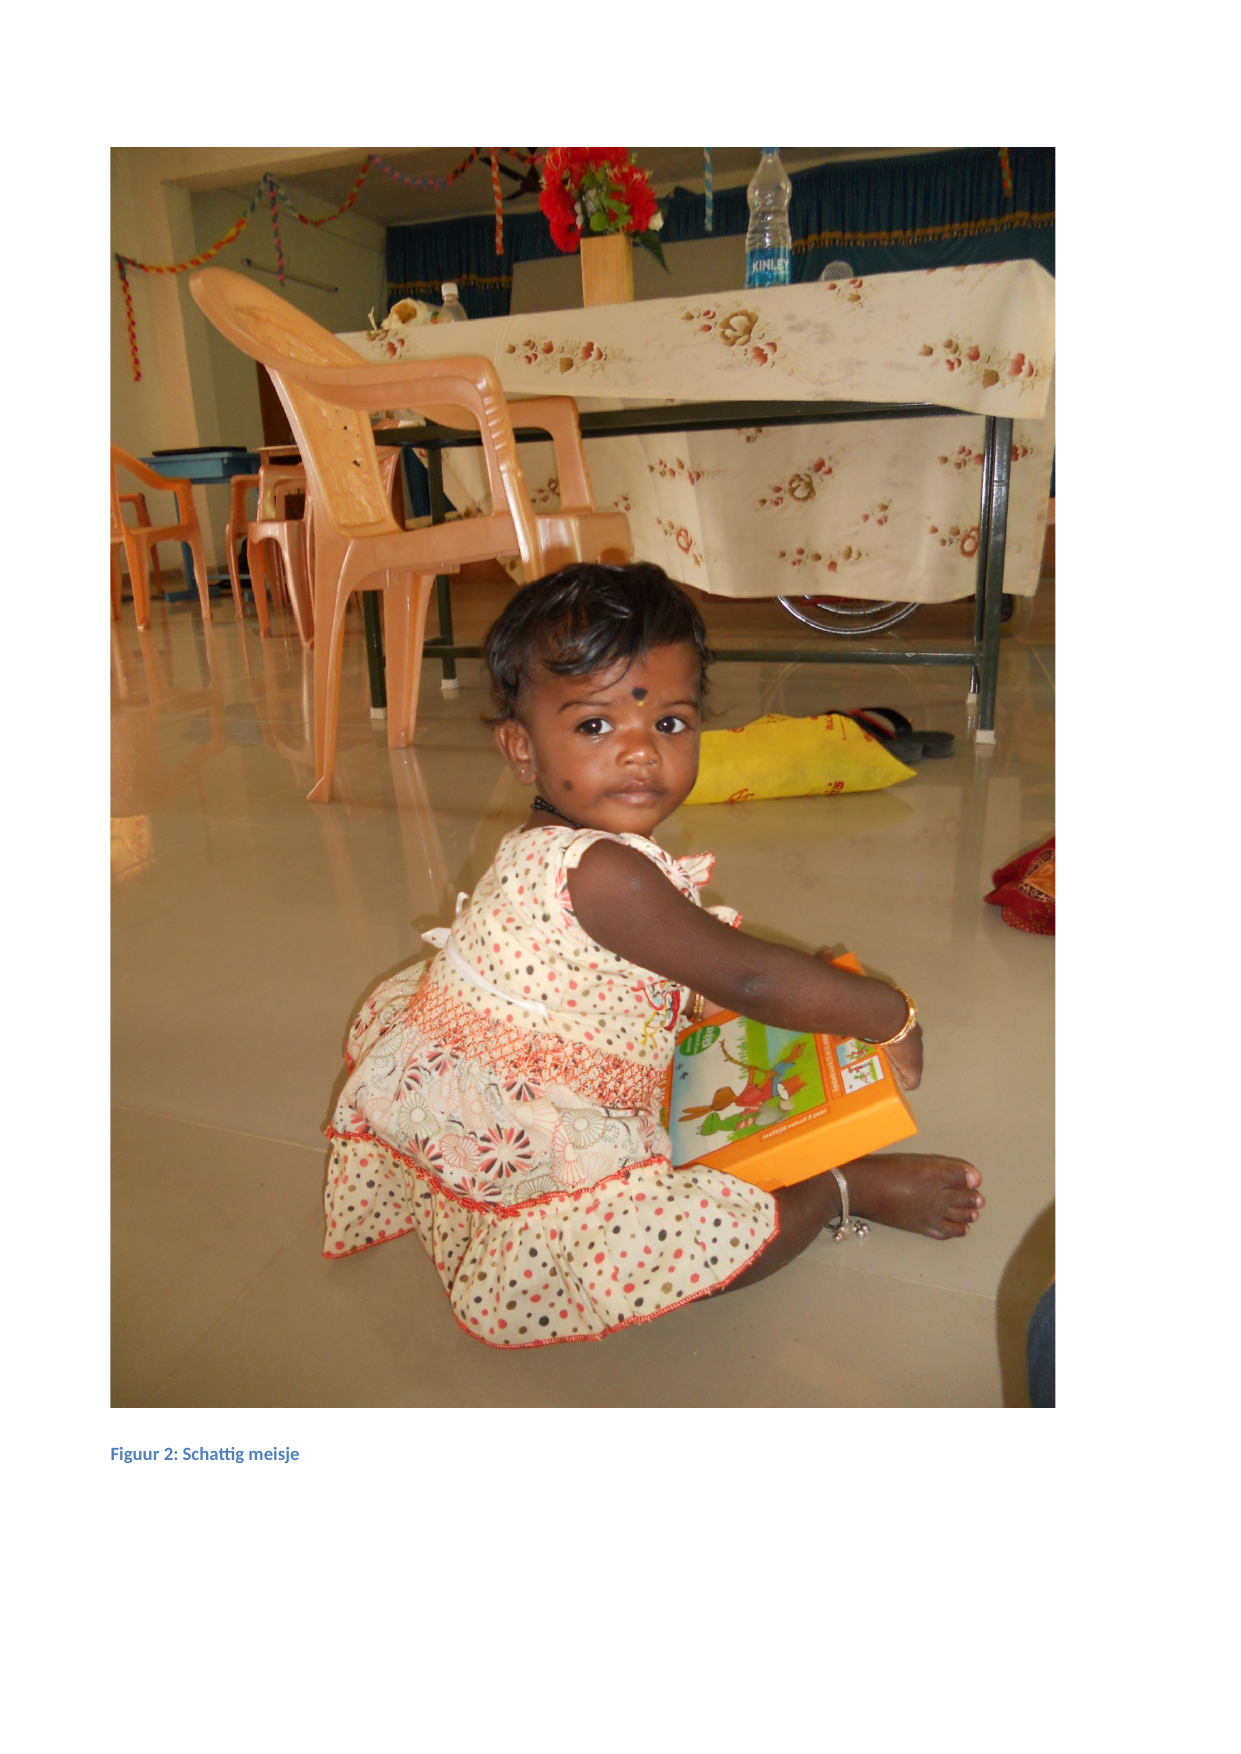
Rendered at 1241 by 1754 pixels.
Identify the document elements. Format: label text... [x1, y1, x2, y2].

picture [110, 147, 1056, 1408]
